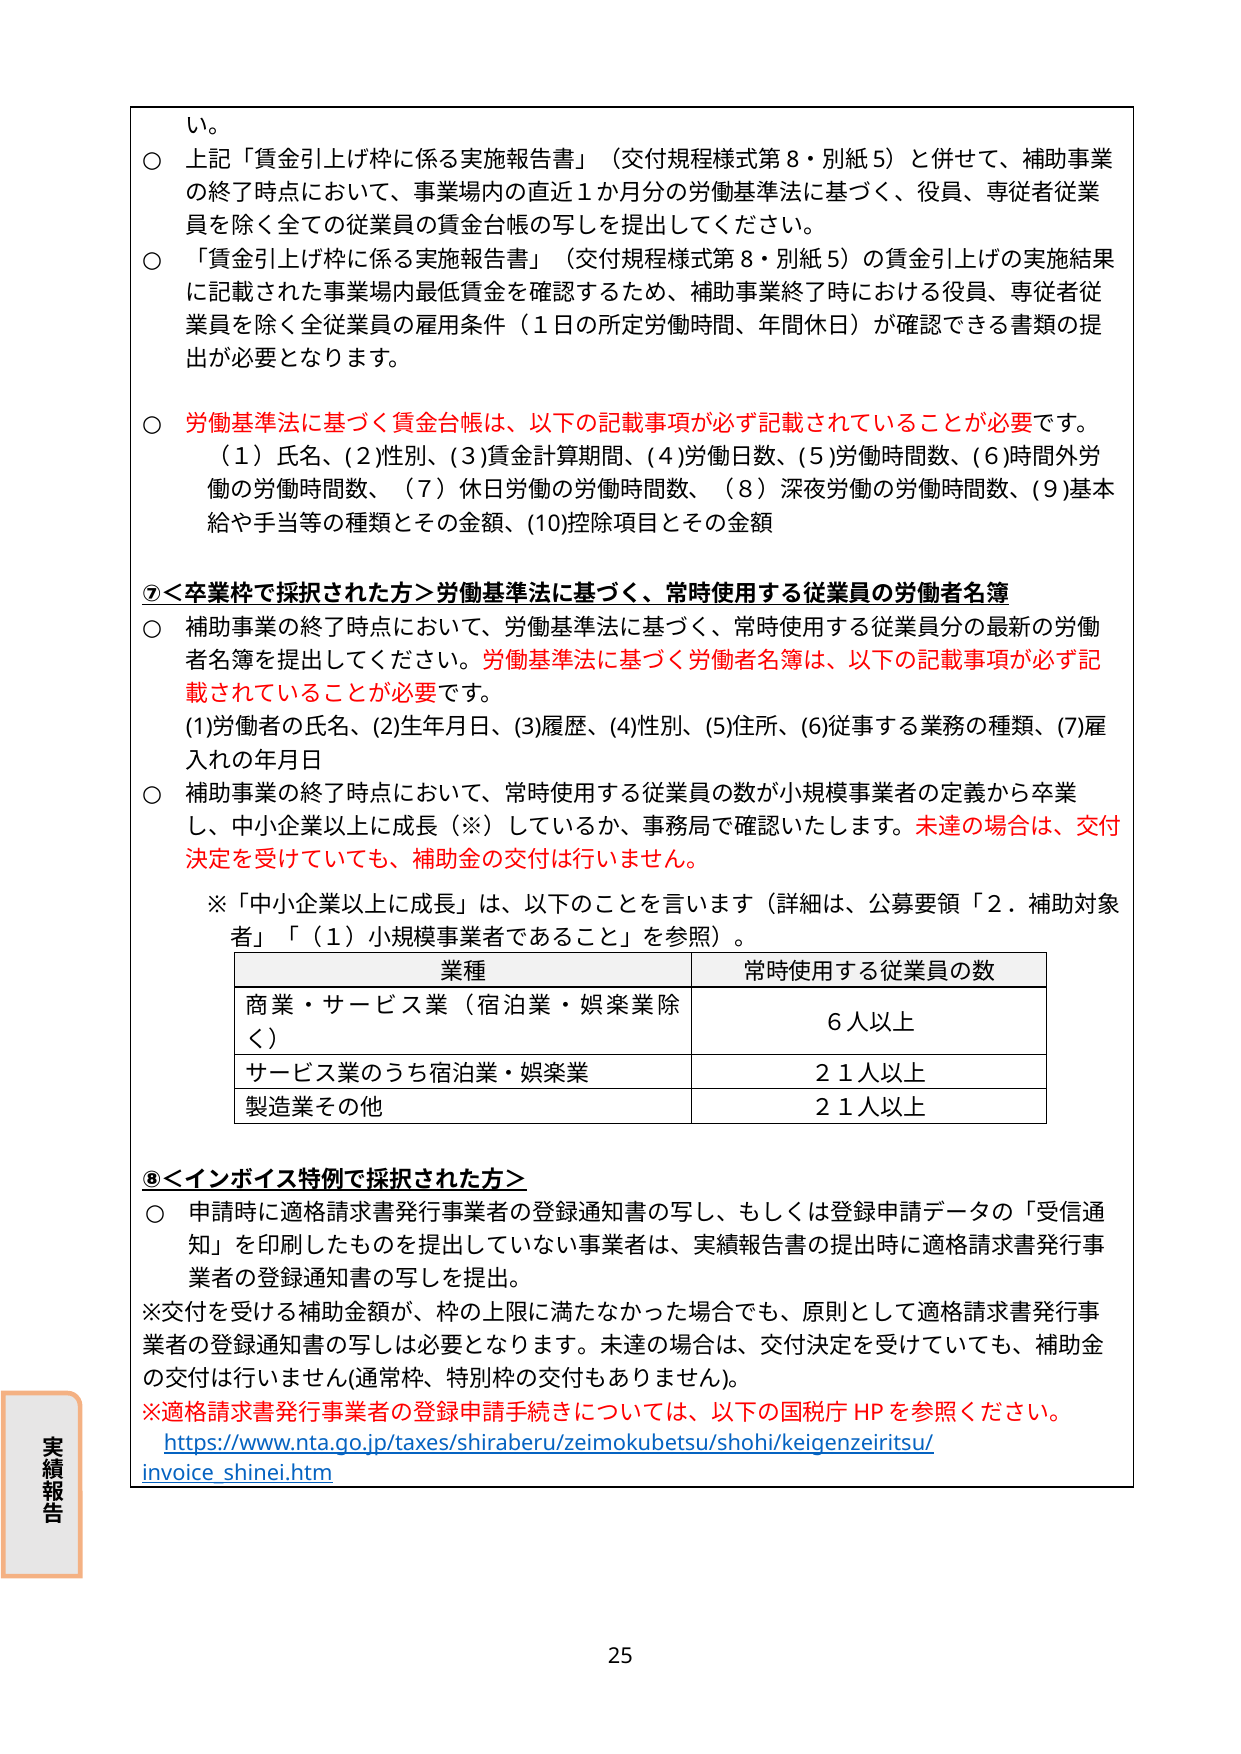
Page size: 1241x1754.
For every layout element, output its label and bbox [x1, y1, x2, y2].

table_cell [131, 108, 1133, 1486]
